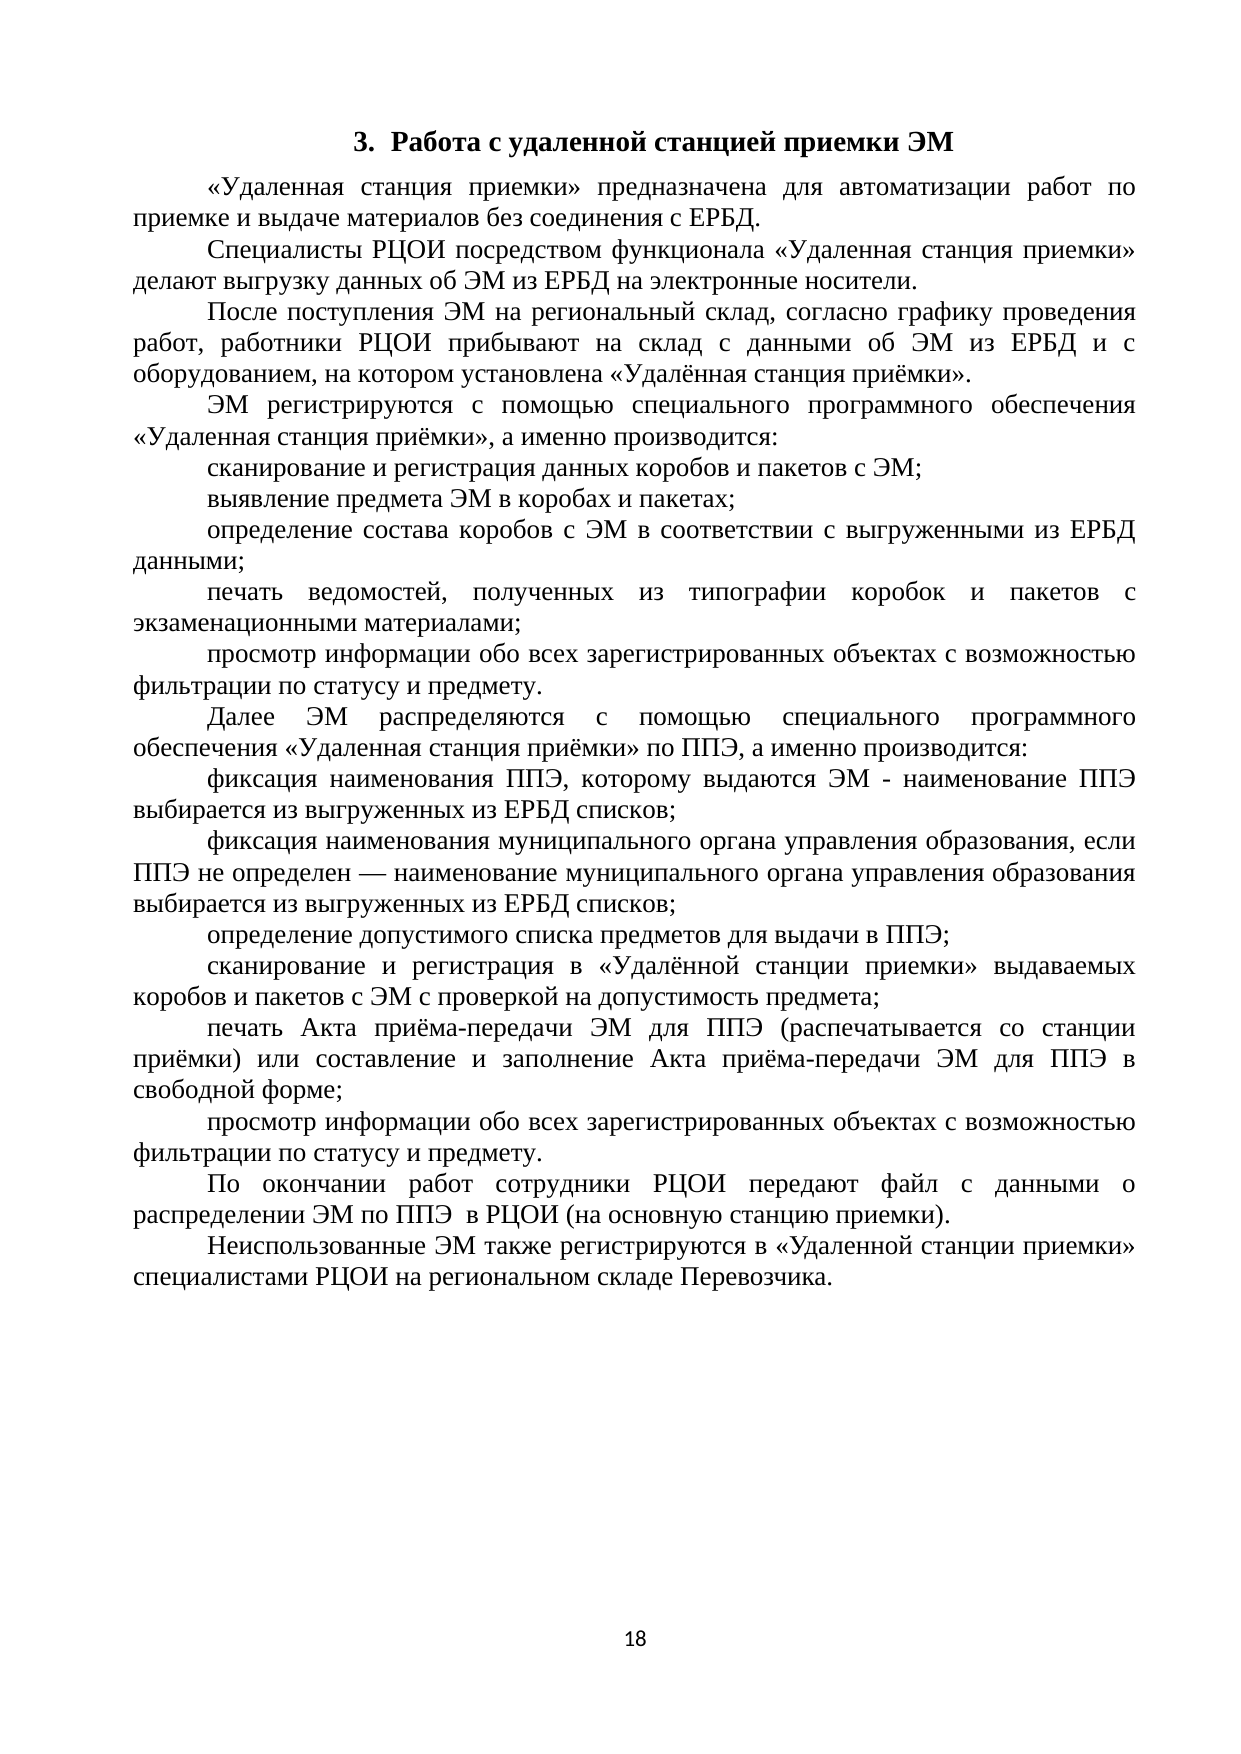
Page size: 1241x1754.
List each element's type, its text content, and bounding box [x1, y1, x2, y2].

text печать Акта приёма-передачи ЭМ для ППЭ (распечатывается со станции приёмки) или составление и заполнение Акта приёма-передачи ЭМ для ППЭ в свободной форме; [133, 1011, 1137, 1105]
text Далее ЭМ распределяются с помощью специального программного обеспечения «Удаленная станция приёмки» по ППЭ, а именно производится: [133, 700, 1137, 762]
text сканирование и регистрация в «Удалённой станции приемки» выдаваемых коробов и пакетов с ЭМ с проверкой на допустимость предмета; [133, 949, 1137, 1011]
subtitle Работа с удаленной станцией приемки ЭМ [170, 124, 1137, 158]
text просмотр информации обо всех зарегистрированных объектах с возможностью фильтрации по статусу и предмету. [133, 1105, 1137, 1167]
text После поступления ЭМ на региональный склад, согласно графику проведения работ, работники РЦОИ прибывают на склад с данными об ЭМ из ЕРБД и с оборудованием, на котором установлена «Удалённая станция приёмки». [133, 295, 1137, 388]
text просмотр информации обо всех зарегистрированных объектах с возможностью фильтрации по статусу и предмету. [133, 638, 1137, 700]
text определение состава коробов с ЭМ в соответствии с выгруженными из ЕРБД данными; [133, 513, 1137, 575]
text определение допустимого списка предметов для выдачи в ППЭ; [133, 918, 1137, 949]
text фиксация наименования ППЭ, которому выдаются ЭМ - наименование ППЭ выбирается из выгруженных из ЕРБД списков; [133, 762, 1137, 824]
text ЭМ регистрируются с помощью специального программного обеспечения «Удаленная станция приёмки», а именно производится: [133, 388, 1137, 451]
text выявление предмета ЭМ в коробах и пакетах; [133, 482, 1137, 513]
text Неиспользованные ЭМ также регистрируются в «Удаленной станции приемки» специалистами РЦОИ на региональном складе Перевозчика. [133, 1229, 1137, 1292]
text сканирование и регистрация данных коробов и пакетов с ЭМ; [133, 451, 1137, 482]
text Специалисты РЦОИ посредством функционала «Удаленная станция приемки» делают выгрузку данных об ЭМ из ЕРБД на электронные носители. [133, 233, 1137, 295]
text «Удаленная станция приемки» предназначена для автоматизации работ по приемке и выдаче материалов без соединения с ЕРБД. [133, 170, 1137, 233]
text По окончании работ сотрудники РЦОИ передают файл с данными о распределении ЭМ по ППЭ в РЦОИ (на основную станцию приемки). [133, 1167, 1137, 1229]
text печать ведомостей, полученных из типографии коробок и пакетов с экзаменационными материалами; [133, 575, 1137, 638]
text фиксация наименования муниципального органа управления образования, если ППЭ не определен ― наименование муниципального органа управления образования выбирается из выгруженных из ЕРБД списков; [133, 824, 1137, 918]
